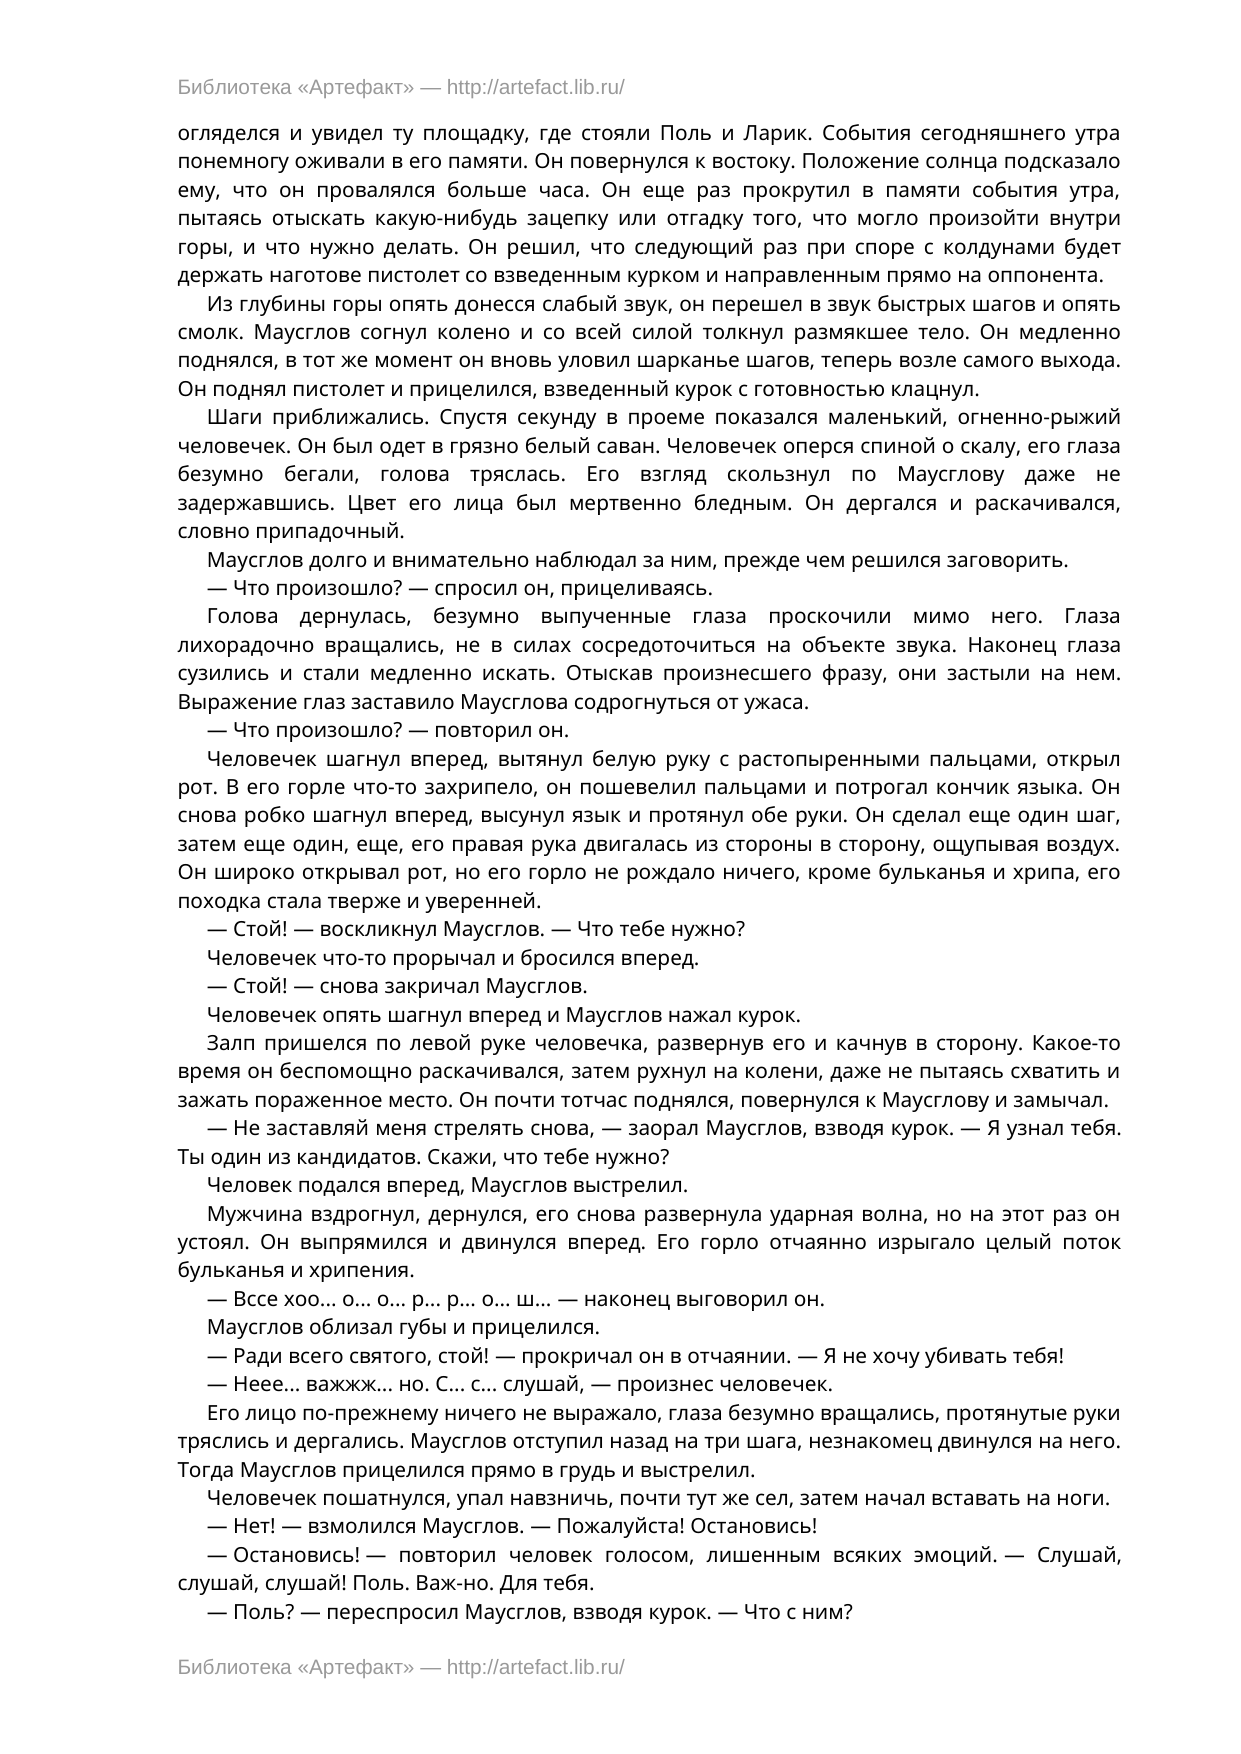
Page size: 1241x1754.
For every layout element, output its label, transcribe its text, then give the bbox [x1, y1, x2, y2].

text — Стой! — воскликнул Маусглов. — Что тебе нужно? [177, 914, 1122, 943]
text Шаги приближались. Спустя секунду в проеме показался маленький, огненно-рыжий человечек. Он был одет в грязно белый саван. Человечек оперся спиной о скалу, его глаза безумно бегали, голова тряслась. Его взгляд скользнул по Маусглову даже не задержавшись. Цвет его лица был мертвенно бледным. Он дергался и раскачивался, словно припадочный. [177, 402, 1122, 545]
text — Стой! — снова закричал Маусглов. [177, 971, 1122, 1000]
text — Ради всего святого, стой! — прокричал он в отчаянии. — Я не хочу убивать тебя! [177, 1341, 1122, 1369]
text — Что произошло? — повторил он. [177, 715, 1122, 744]
text — Нет! — взмолился Маусглов. — Пожалуйста! Остановись! [177, 1512, 1122, 1540]
text Человечек шагнул вперед, вытянул белую руку с растопыренными пальцами, открыл рот. В его горле что-то захрипело, он пошевелил пальцами и потрогал кончик языка. Он снова робко шагнул вперед, высунул язык и протянул обе руки. Он сделал еще один шаг, затем еще один, еще, его правая рука двигалась из стороны в сторону, ощупывая воздух. Он широко открывал рот, но его горло не рождало ничего, кроме бульканья и хрипа, его походка стала тверже и уверенней. [177, 744, 1122, 914]
text — Что произошло? — спросил он, прицеливаясь. [177, 573, 1122, 602]
text — Остановись! — повторил человек голосом, лишенным всяких эмоций. — Слушай, слушай, слушай! Поль. Важ-но. Для тебя. [177, 1540, 1122, 1597]
text Из глубины горы опять донесся слабый звук, он перешел в звук быстрых шагов и опять смолк. Маусглов согнул колено и со всей силой толкнул размякшее тело. Он медленно поднялся, в тот же момент он вновь уловил шарканье шагов, теперь возле самого выхода. Он поднял пистолет и прицелился, взведенный курок с готовностью клацнул. [177, 289, 1122, 402]
text Маусглов долго и внимательно наблюдал за ним, прежде чем решился заговорить. [177, 545, 1122, 573]
text Человечек опять шагнул вперед и Маусглов нажал курок. [177, 1000, 1122, 1028]
text Залп пришелся по левой руке человечка, развернув его и качнув в сторону. Какое-то время он беспомощно раскачивался, затем рухнул на колени, даже не пытаясь схватить и зажать пораженное место. Он почти тотчас поднялся, повернулся к Маусглову и замычал. [177, 1028, 1122, 1113]
text — Неее... важжж... но. С... с... слушай, — произнес человечек. [177, 1369, 1122, 1398]
text Его лицо по-прежнему ничего не выражало, глаза безумно вращались, протянутые руки тряслись и дергались. Маусглов отступил назад на три шага, незнакомец двинулся на него. Тогда Маусглов прицелился прямо в грудь и выстрелил. [177, 1398, 1122, 1483]
text — Поль? — переспросил Маусглов, взводя курок. — Что с ним? [177, 1597, 1122, 1625]
text — Вссе хоо... о... о... р... р... о... ш... — наконец выговорил он. [177, 1284, 1122, 1312]
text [177, 118, 1122, 289]
text Человечек пошатнулся, упал навзничь, почти тут же сел, затем начал вставать на ноги. [177, 1483, 1122, 1512]
text Маусглов облизал губы и прицелился. [177, 1312, 1122, 1341]
text Человек подался вперед, Маусглов выстрелил. [177, 1170, 1122, 1199]
text Мужчина вздрогнул, дернулся, его снова развернула ударная волна, но на этот раз он устоял. Он выпрямился и двинулся вперед. Его горло отчаянно изрыгало целый поток бульканья и хрипения. [177, 1199, 1122, 1284]
text Голова дернулась, безумно выпученные глаза проскочили мимо него. Глаза лихорадочно вращались, не в силах сосредоточиться на объекте звука. Наконец глаза сузились и стали медленно искать. Отыскав произнесшего фразу, они застыли на нем. Выражение глаз заставило Маусглова содрогнуться от ужаса. [177, 602, 1122, 715]
text — Не заставляй меня стрелять снова, — заорал Маусглов, взводя курок. — Я узнал тебя. Ты один из кандидатов. Скажи, что тебе нужно? [177, 1113, 1122, 1170]
text Человечек что-то прорычал и бросился вперед. [177, 943, 1122, 971]
